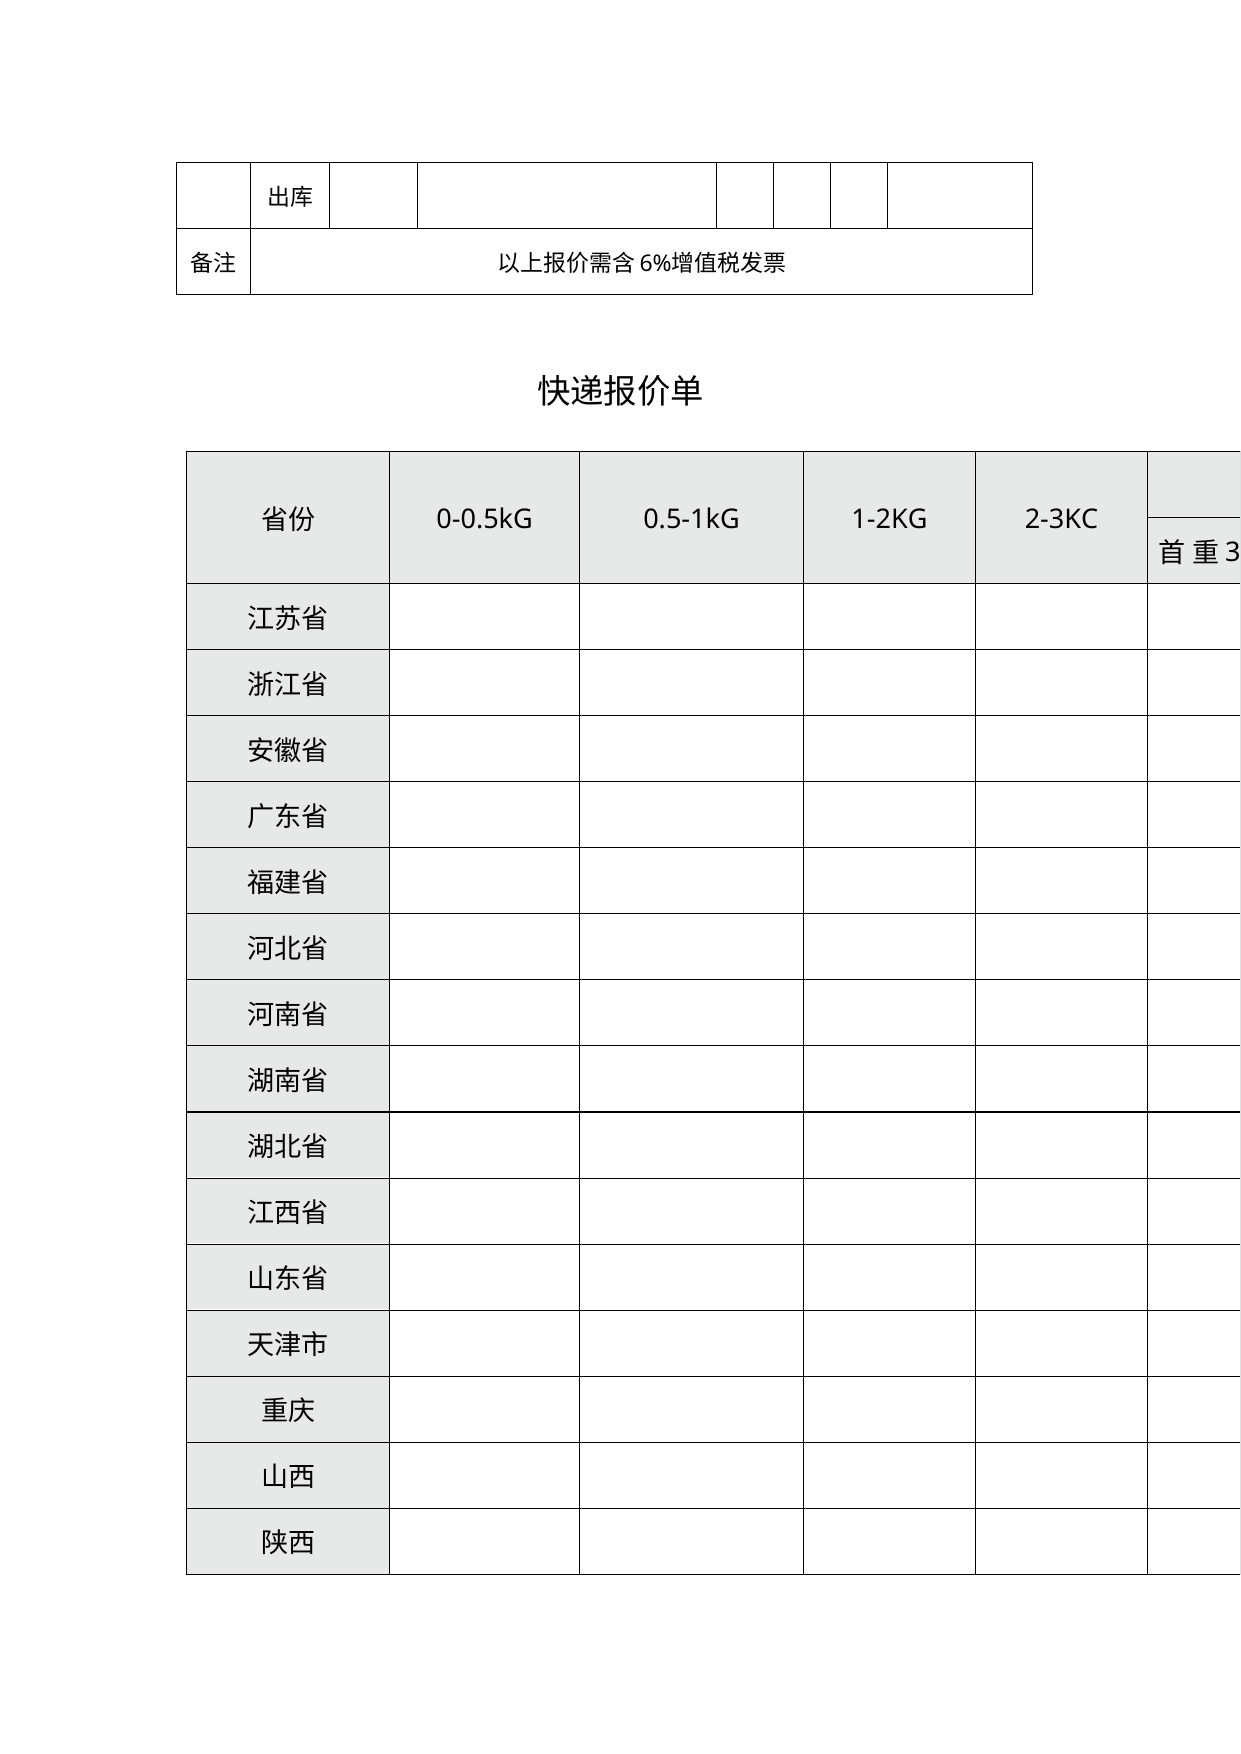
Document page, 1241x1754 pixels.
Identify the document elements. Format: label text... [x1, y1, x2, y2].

table_cell [804, 1046, 975, 1111]
table_cell [1148, 914, 1240, 979]
table_cell [717, 163, 773, 228]
table_header 省份 [187, 452, 389, 583]
table_cell [1148, 1245, 1240, 1309]
table_cell [976, 1377, 1147, 1442]
table_cell 河南省 [187, 980, 389, 1045]
table_header 0.5-1kG [580, 452, 803, 583]
table_cell [390, 782, 579, 847]
table_cell [1148, 848, 1240, 913]
table_cell [804, 1179, 975, 1243]
table_cell [580, 1443, 803, 1508]
table_cell [390, 1509, 579, 1574]
table_cell [418, 163, 716, 228]
table_cell [390, 1046, 579, 1111]
table_cell [804, 980, 975, 1045]
table_cell [888, 163, 1032, 228]
table_header 1-2KG [804, 452, 975, 583]
table_header 3Kg以上 [1148, 452, 1240, 517]
table_cell [1148, 584, 1240, 649]
table_cell [580, 1046, 803, 1111]
table_cell [804, 1509, 975, 1574]
table_cell [580, 1509, 803, 1574]
table_cell 安徽省 [187, 716, 389, 781]
table_cell [774, 163, 830, 228]
table_cell [580, 1377, 803, 1442]
table_cell [580, 914, 803, 979]
table_cell [580, 1311, 803, 1376]
table_cell [804, 716, 975, 781]
table_cell [580, 1113, 803, 1177]
table_cell [976, 1179, 1147, 1243]
table_cell [1148, 1443, 1240, 1508]
table_cell [976, 1509, 1147, 1574]
table_cell 河北省 [187, 914, 389, 979]
table_cell [390, 716, 579, 781]
table_cell [976, 1443, 1147, 1508]
table_cell 重庆 [187, 1377, 389, 1442]
table_cell [580, 584, 803, 649]
table_cell [976, 782, 1147, 847]
table_cell [804, 1113, 975, 1177]
table_cell [976, 1113, 1147, 1177]
table_cell [976, 1311, 1147, 1376]
table_cell 陕西 [187, 1509, 389, 1574]
table_cell 江苏省 [187, 584, 389, 649]
table_cell [390, 650, 579, 715]
table_cell [1148, 1179, 1240, 1243]
table_cell [390, 914, 579, 979]
table_cell [1148, 1113, 1240, 1177]
table_cell [804, 1377, 975, 1442]
table_cell 湖北省 [187, 1113, 389, 1177]
table_cell [1148, 980, 1240, 1045]
table_header 2-3KC [976, 452, 1147, 583]
table_cell [804, 1443, 975, 1508]
table_cell [976, 980, 1147, 1045]
table_cell [580, 782, 803, 847]
table_cell [580, 1245, 803, 1309]
table_cell [804, 584, 975, 649]
table_cell [976, 914, 1147, 979]
table_cell 福建省 [187, 848, 389, 913]
table_cell [390, 1113, 579, 1177]
table_cell [580, 716, 803, 781]
table_cell [390, 1245, 579, 1309]
table_cell [390, 1377, 579, 1442]
table_cell [976, 848, 1147, 913]
table_header 0-0.5kG [390, 452, 579, 583]
table_cell 以上报价需含6%增值税发票 [251, 229, 1032, 294]
table_cell [804, 914, 975, 979]
table_cell [976, 1245, 1147, 1309]
table_cell [1148, 1509, 1240, 1574]
table_cell 山西 [187, 1443, 389, 1508]
table_cell [390, 1311, 579, 1376]
table_cell [804, 1311, 975, 1376]
table_cell [580, 980, 803, 1045]
table_cell [1148, 1046, 1240, 1111]
table_cell [976, 1046, 1147, 1111]
table_cell [580, 848, 803, 913]
table_cell [580, 1179, 803, 1243]
table_cell [831, 163, 887, 228]
table_cell [976, 650, 1147, 715]
table_cell [1148, 650, 1240, 715]
table_cell 浙江省 [187, 650, 389, 715]
table_cell [390, 1179, 579, 1243]
table_cell [1148, 1311, 1240, 1376]
table_cell [804, 782, 975, 847]
table_cell [804, 848, 975, 913]
table_cell [804, 1245, 975, 1309]
table_cell [1148, 716, 1240, 781]
table_cell 广东省 [187, 782, 389, 847]
table_cell [580, 650, 803, 715]
subtitle 快递报价单 [187, 357, 1053, 422]
table_cell [330, 163, 417, 228]
table_cell 湖南省 [187, 1046, 389, 1111]
table_cell [1148, 782, 1240, 847]
table_cell [804, 650, 975, 715]
table_cell [390, 848, 579, 913]
table_cell [976, 584, 1147, 649]
table_cell [390, 1443, 579, 1508]
table_cell 备注 [177, 229, 250, 294]
table_cell 山东省 [187, 1245, 389, 1309]
table_cell 江西省 [187, 1179, 389, 1243]
table_cell 天津市 [187, 1311, 389, 1376]
table_cell 退仑出库 [251, 163, 329, 228]
table_cell [390, 980, 579, 1045]
table_cell 首 重 3 K G [1148, 518, 1240, 583]
table_cell [976, 716, 1147, 781]
table_cell [1148, 1377, 1240, 1442]
table_cell [390, 584, 579, 649]
